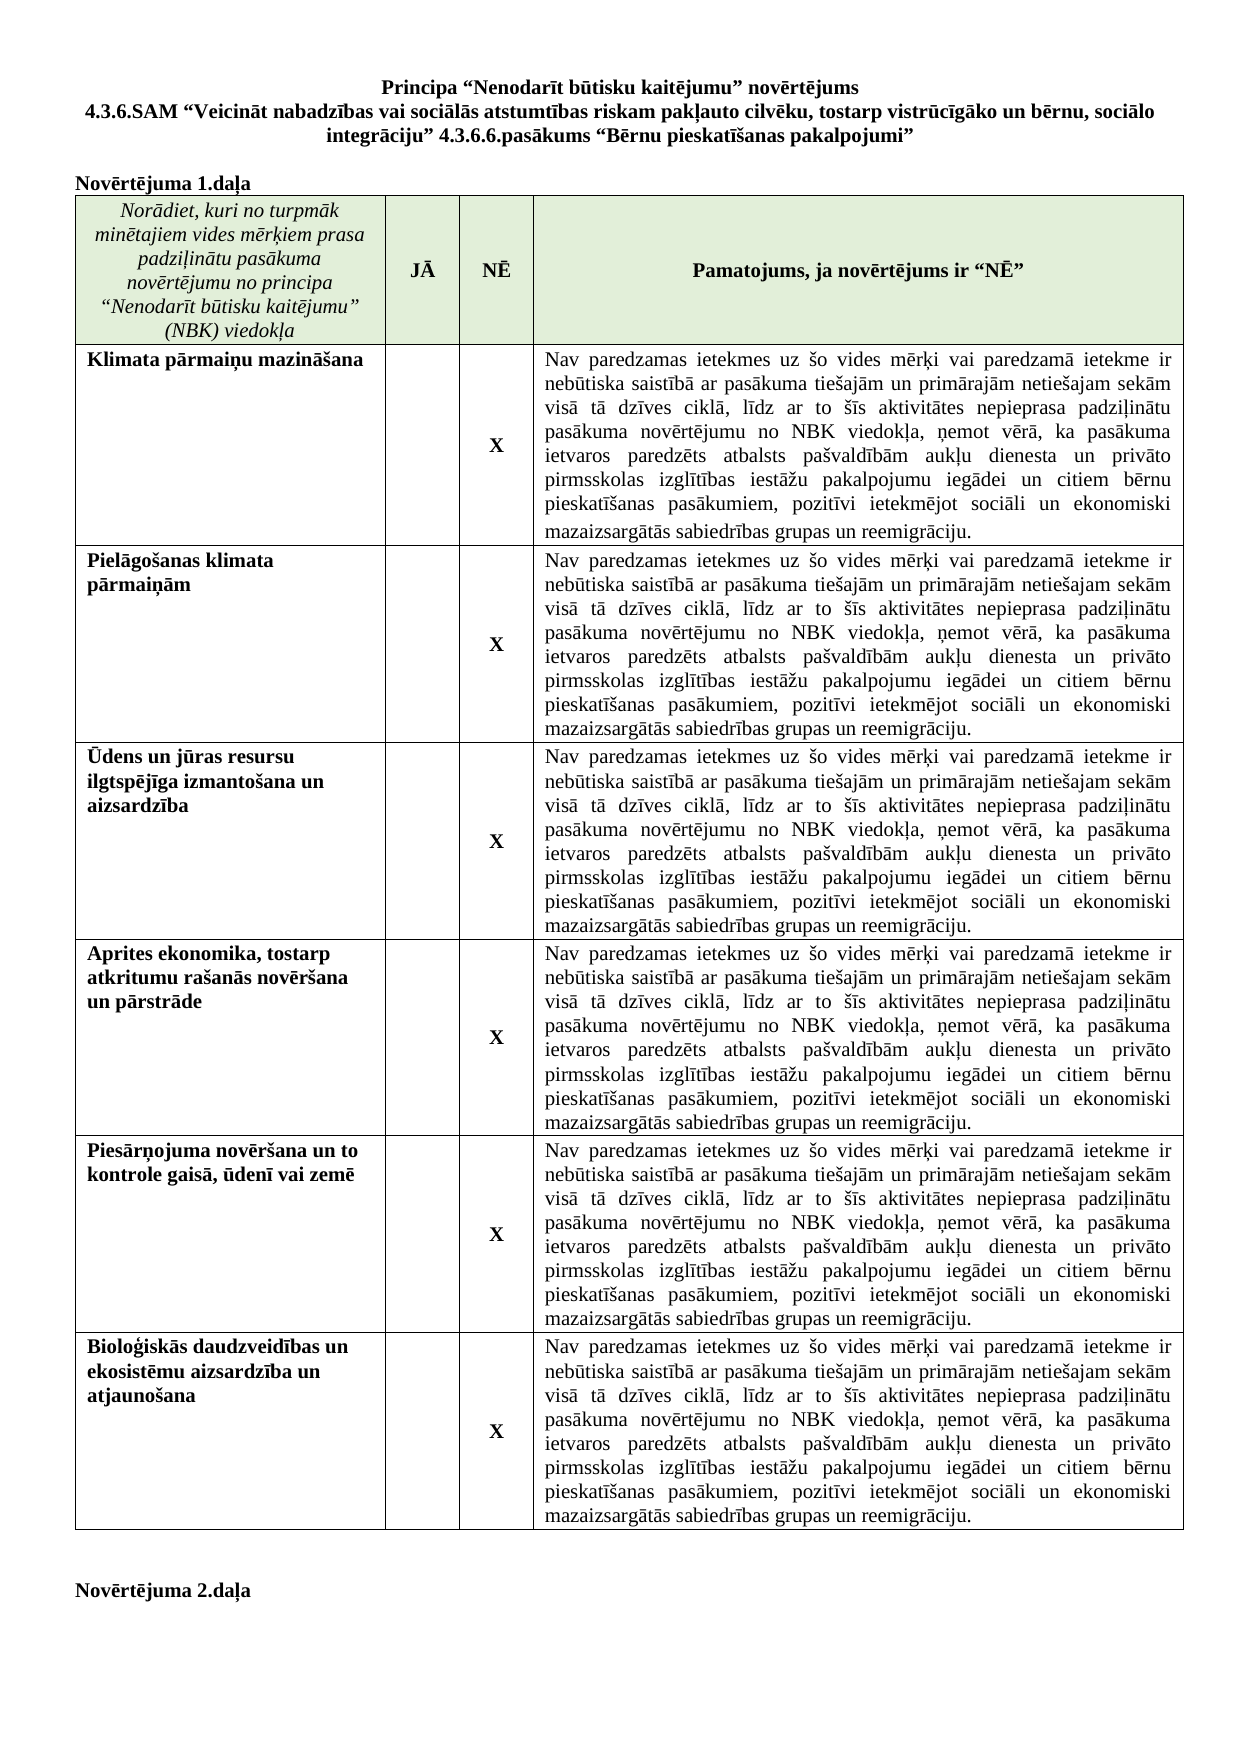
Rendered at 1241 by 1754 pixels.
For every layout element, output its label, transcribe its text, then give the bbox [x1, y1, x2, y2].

table_cell Klimata pārmaiņu mazināšana [76, 345, 385, 545]
table_cell Aprites ekonomika, tostarp atkritumu rašanās novēršana un pārstrāde [76, 940, 385, 1135]
table_cell [386, 1136, 459, 1332]
table_cell X [460, 940, 533, 1135]
table_cell Ūdens un jūras resursu ilgtspējīga izmantošana un aizsardzība [76, 743, 385, 938]
table_cell [386, 743, 459, 938]
table_cell X [460, 546, 533, 742]
table_cell [386, 345, 459, 545]
table_cell X [460, 345, 533, 545]
table_cell Nav paredzamas ietekmes uz šo vides mērķi vai paredzamā ietekme ir nebūtiska saistībā ar pasākuma tiešajām un primārajām netiešajam sekām visā tā dzīves ciklā, līdz ar to šīs aktivitātes nepieprasa padziļinātu pasākuma novērtējumu no NBK viedokļa, ņemot vērā, ka pasākuma ietvaros paredzēts atbalsts pašvaldībām aukļu dienesta un privāto pirmsskolas izglītības iestāžu pakalpojumu iegādei un citiem bērnu pieskatīšanas pasākumiem, pozitīvi ietekmējot sociāli un ekonomiski mazaizsargātās sabiedrības grupas un reemigrāciju. [534, 1136, 1183, 1332]
table_cell [386, 1333, 459, 1528]
table_cell X [460, 1136, 533, 1332]
table_cell Bioloģiskās daudzveidības un ekosistēmu aizsardzība un atjaunošana [76, 1333, 385, 1528]
text 4.3.6.SAM “Veicināt nabadzības vai sociālās atstumtības riskam pakļauto cilvēku, tostarp vistrūcīgāko un bērnu, sociālo integrāciju” 4.3.6.6.pasākums “Bērnu pieskatīšanas pakalpojumi” [75, 99, 1165, 147]
text Novērtējuma 1.daļa [75, 171, 1165, 195]
text Novērtējuma 2.daļa [75, 1578, 1165, 1602]
table_cell Nav paredzamas ietekmes uz šo vides mērķi vai paredzamā ietekme ir nebūtiska saistībā ar pasākuma tiešajām un primārajām netiešajam sekām visā tā dzīves ciklā, līdz ar to šīs aktivitātes nepieprasa padziļinātu pasākuma novērtējumu no NBK viedokļa, ņemot vērā, ka pasākuma ietvaros paredzēts atbalsts pašvaldībām aukļu dienesta un privāto pirmsskolas izglītības iestāžu pakalpojumu iegādei un citiem bērnu pieskatīšanas pasākumiem, pozitīvi ietekmējot sociāli un ekonomiski mazaizsargātās sabiedrības grupas un reemigrāciju. [534, 743, 1183, 938]
table_cell [386, 940, 459, 1135]
table_cell X [460, 1333, 533, 1528]
table_cell Nav paredzamas ietekmes uz šo vides mērķi vai paredzamā ietekme ir nebūtiska saistībā ar pasākuma tiešajām un primārajām netiešajam sekām visā tā dzīves ciklā, līdz ar to šīs aktivitātes nepieprasa padziļinātu pasākuma novērtējumu no NBK viedokļa, ņemot vērā, ka pasākuma ietvaros paredzēts atbalsts pašvaldībām aukļu dienesta un privāto pirmsskolas izglītības iestāžu pakalpojumu iegādei un citiem bērnu pieskatīšanas pasākumiem, pozitīvi ietekmējot sociāli un ekonomiski mazaizsargātās sabiedrības grupas un reemigrāciju. [534, 1333, 1183, 1528]
table_header JĀ [386, 196, 459, 344]
table_cell [386, 546, 459, 742]
text Principa “Nenodarīt būtisku kaitējumu” novērtējums [75, 75, 1165, 99]
table_cell Piesārņojuma novēršana un to kontrole gaisā, ūdenī vai zemē [76, 1136, 385, 1332]
table_header Norādiet, kuri no turpmāk minētajiem vides mērķiem prasa padziļinātu pasākuma novērtējumu no principa “Nenodarīt būtisku kaitējumu” (NBK) viedokļa [76, 196, 385, 344]
table_cell Pielāgošanas klimata pārmaiņām [76, 546, 385, 742]
table_cell Nav paredzamas ietekmes uz šo vides mērķi vai paredzamā ietekme ir nebūtiska saistībā ar pasākuma tiešajām un primārajām netiešajam sekām visā tā dzīves ciklā, līdz ar to šīs aktivitātes nepieprasa padziļinātu pasākuma novērtējumu no NBK viedokļa, ņemot vērā, ka pasākuma ietvaros paredzēts atbalsts pašvaldībām aukļu dienesta un privāto pirmsskolas izglītības iestāžu pakalpojumu iegādei un citiem bērnu pieskatīšanas pasākumiem, pozitīvi ietekmējot sociāli un ekonomiski mazaizsargātās sabiedrības grupas un reemigrāciju. [534, 940, 1183, 1135]
table_cell X [460, 743, 533, 938]
table_header Pamatojums, ja novērtējums ir “NĒ” [534, 196, 1183, 344]
table_header NĒ [460, 196, 533, 344]
table_cell Nav paredzamas ietekmes uz šo vides mērķi vai paredzamā ietekme ir nebūtiska saistībā ar pasākuma tiešajām un primārajām netiešajam sekām visā tā dzīves ciklā, līdz ar to šīs aktivitātes nepieprasa padziļinātu pasākuma novērtējumu no NBK viedokļa, ņemot vērā, ka pasākuma ietvaros paredzēts atbalsts pašvaldībām aukļu dienesta un privāto pirmsskolas izglītības iestāžu pakalpojumu iegādei un citiem bērnu pieskatīšanas pasākumiem, pozitīvi ietekmējot sociāli un ekonomiski mazaizsargātās sabiedrības grupas un reemigrāciju. [534, 546, 1183, 742]
table_cell Nav paredzamas ietekmes uz šo vides mērķi vai paredzamā ietekme ir nebūtiska saistībā ar pasākuma tiešajām un primārajām netiešajam sekām visā tā dzīves ciklā, līdz ar to šīs aktivitātes nepieprasa padziļinātu pasākuma novērtējumu no NBK viedokļa, ņemot vērā, ka pasākuma ietvaros paredzēts atbalsts pašvaldībām aukļu dienesta un privāto pirmsskolas izglītības iestāžu pakalpojumu iegādei un citiem bērnu pieskatīšanas pasākumiem, pozitīvi ietekmējot sociāli un ekonomiski mazaizsargātās sabiedrības grupas un reemigrāciju. [534, 345, 1183, 545]
